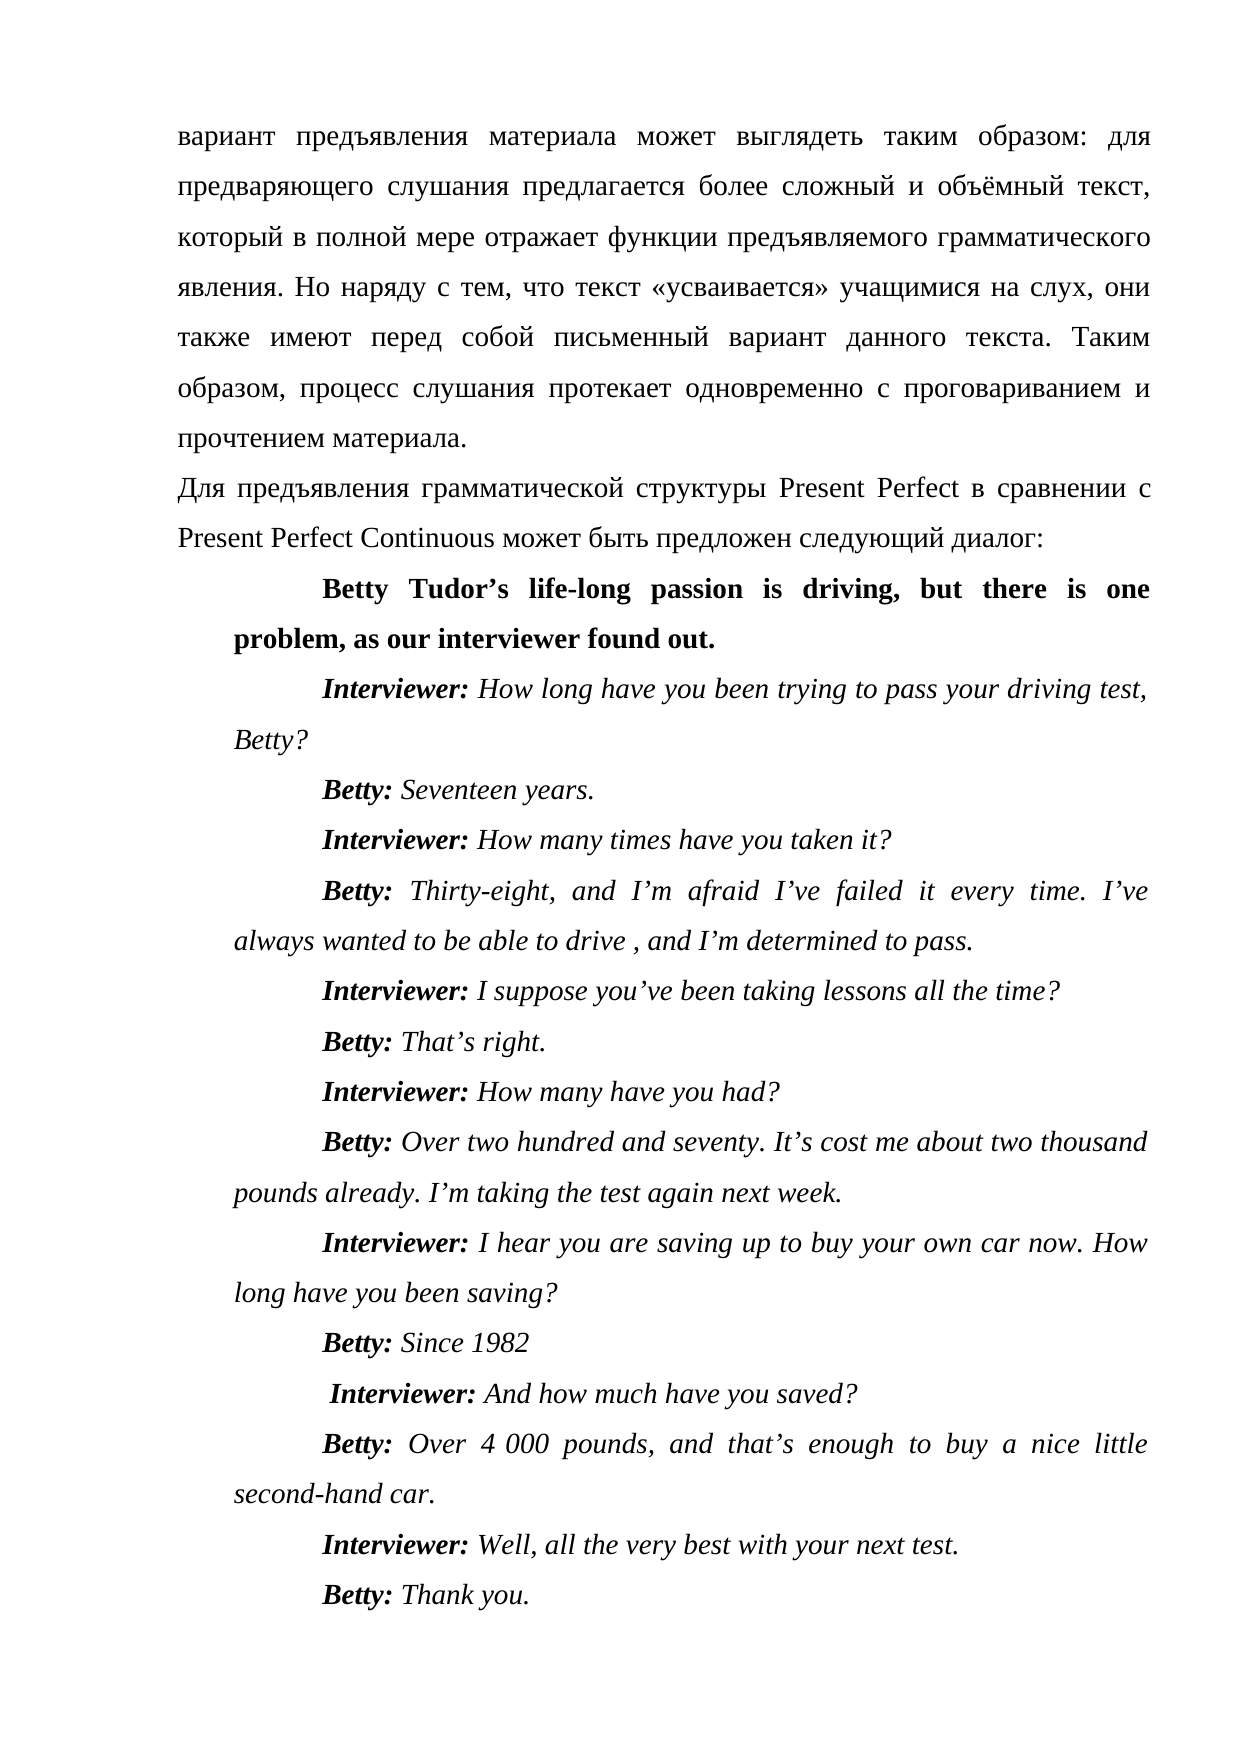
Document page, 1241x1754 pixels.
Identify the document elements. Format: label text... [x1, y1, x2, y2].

text Interviewer: I suppose you’ve been taking lessons all the time? [233, 973, 1152, 1007]
text Betty: Thirty-eight, and I’m afraid I’ve failed it every time. I’ve always wanted to be able to drive , and I’m determined to pass. [233, 873, 1152, 957]
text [177, 118, 1152, 453]
text Interviewer: Well, all the very best with your next test. [233, 1527, 1152, 1560]
text Betty: That’s right. [233, 1024, 1152, 1057]
text Betty: Thank you. [233, 1577, 1152, 1611]
text Для предъявления грамматической структуры Present Perfect в сравнении с Present Perfect Continuous может быть предложен следующий диалог: [177, 470, 1152, 554]
text Betty: Over , and that’s enough to buy a nice little second-hand car. [233, 1426, 1152, 1510]
text Interviewer: I hear you are saving up to buy your own car now. How long have you been saving? [233, 1225, 1152, 1309]
text Interviewer: And how much have you saved? [233, 1376, 1152, 1409]
text Betty: Over two hundred and seventy. It’s cost me about two thousand pounds already. I’m taking the test again next week. [233, 1124, 1152, 1208]
text Betty: Seventeen years. [233, 772, 1152, 806]
text Interviewer: How many have you had? [233, 1074, 1152, 1108]
text Betty: Since 1982 [233, 1326, 1152, 1359]
text Interviewer: How long have you been trying to pass your driving test, Betty? [233, 672, 1152, 755]
text Betty Tudor’s life-long passion is driving, but there is one problem, as our interviewer found out. [233, 571, 1152, 655]
text Interviewer: How many times have you taken it? [233, 822, 1152, 856]
